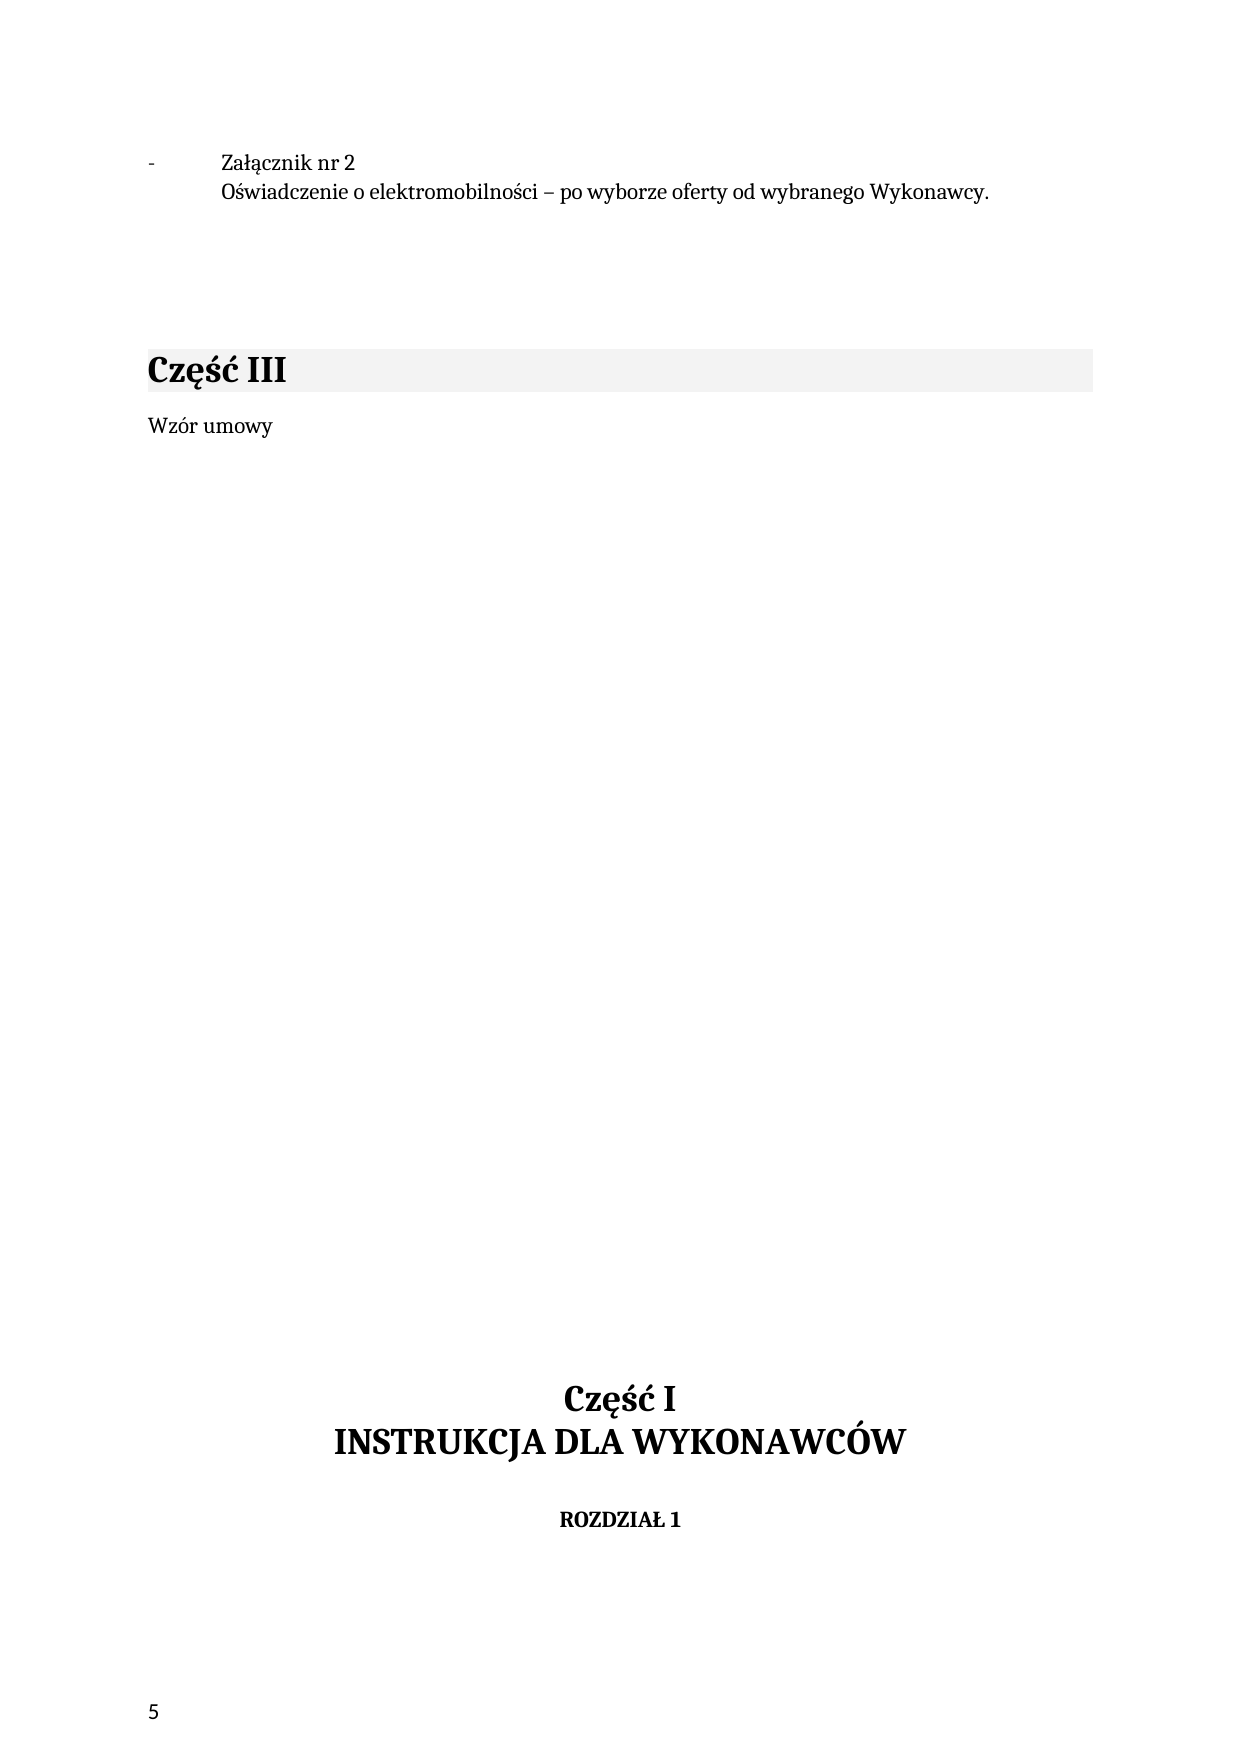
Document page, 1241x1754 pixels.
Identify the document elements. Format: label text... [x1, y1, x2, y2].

text Wzór umowy [148, 412, 1093, 439]
text INSTRUKCJA DLA WYKONAWCÓW [148, 1421, 1093, 1464]
text ROZDZIAŁ 1 [148, 1507, 1093, 1533]
text Część III [148, 349, 1093, 392]
text - Załącznik nr 2 [148, 150, 1093, 176]
text Oświadczenie o elektromobilności – po wyborze oferty od wybranego Wykonawcy. [221, 178, 1093, 205]
text Część I [148, 1377, 1093, 1421]
